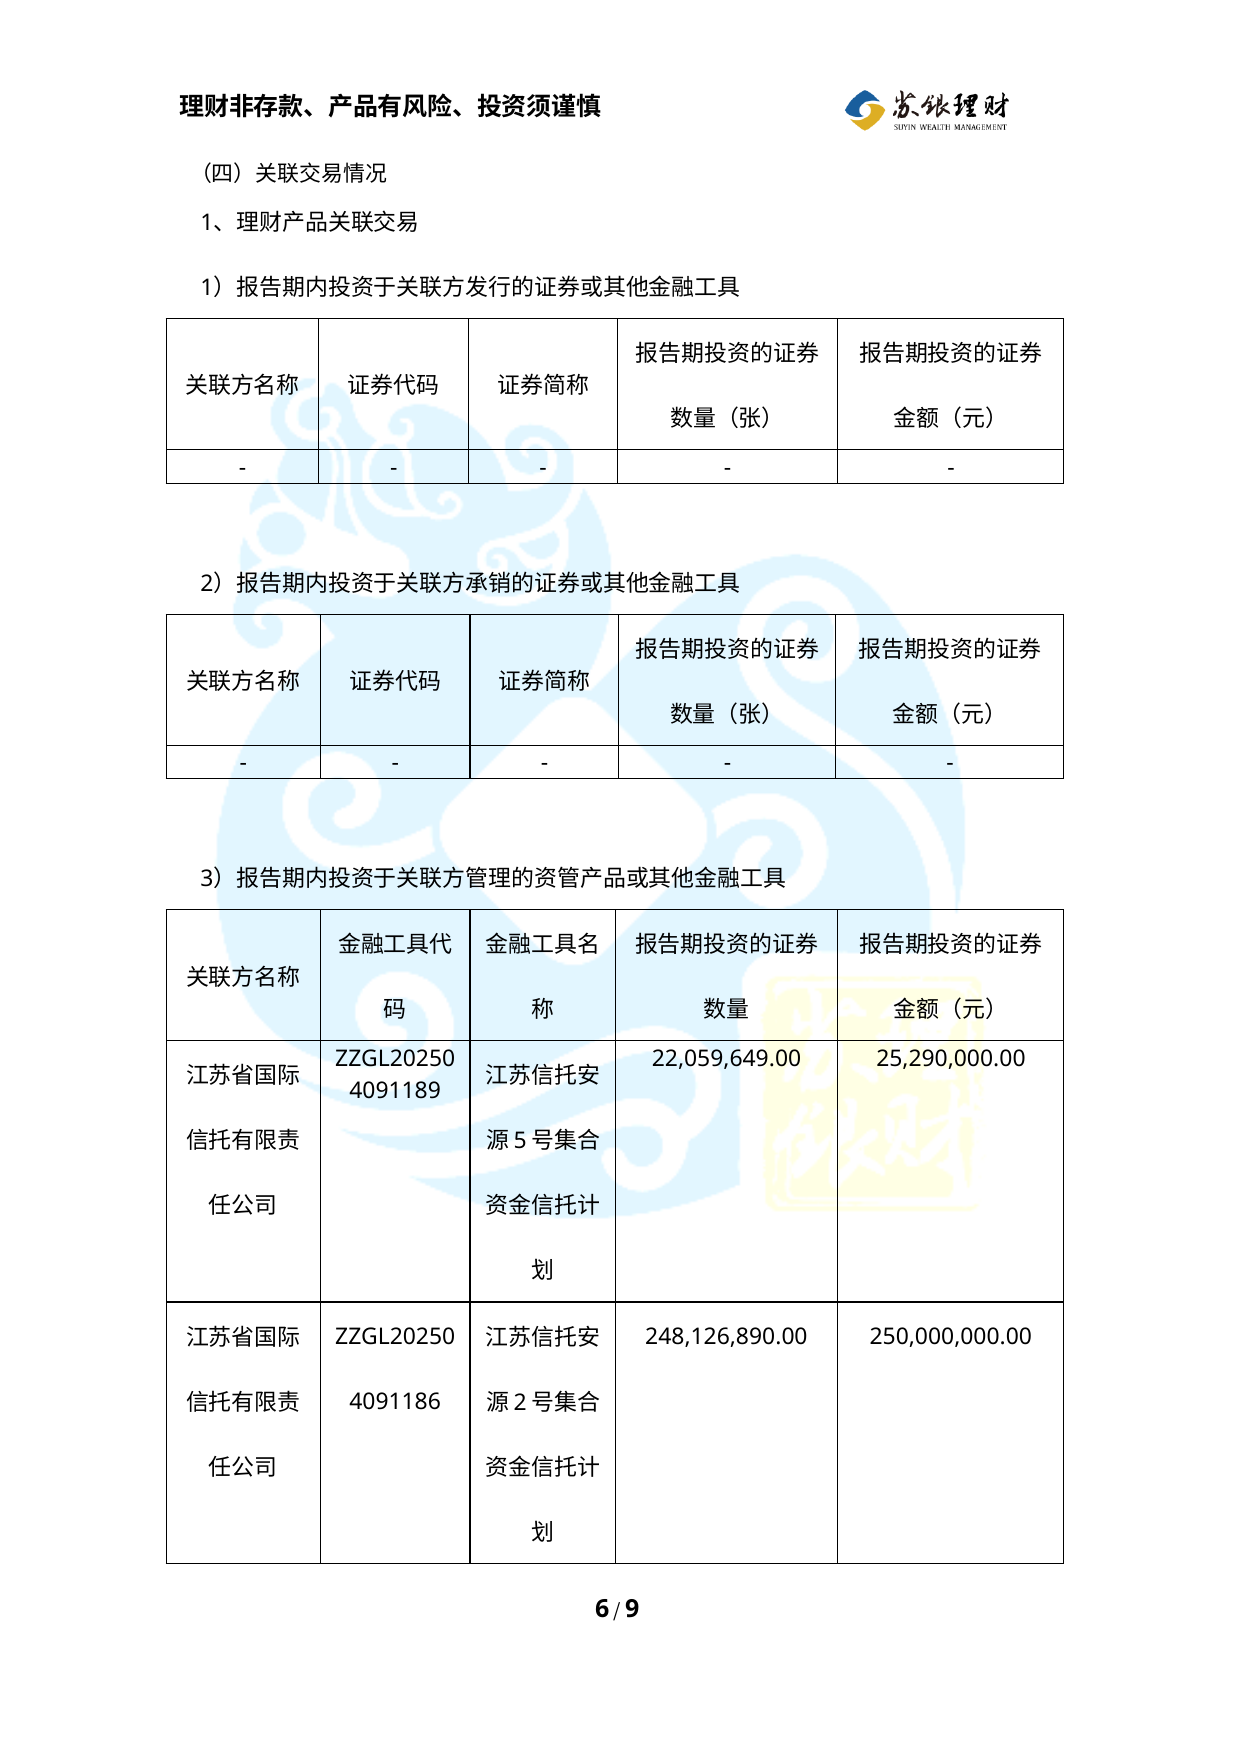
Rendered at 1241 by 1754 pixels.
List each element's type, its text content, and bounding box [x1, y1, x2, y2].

table_cell 江苏省国际信托有限责任公司 [167, 1303, 320, 1562]
text 2）报告期内投资于关联方承销的证券或其他金融工具 [177, 549, 1053, 614]
table_header 报告期投资的证券金额（元） [838, 910, 1063, 1040]
table_header 金融工具代码 [321, 910, 469, 1040]
table_cell - [469, 450, 617, 483]
table_header 证券简称 [471, 615, 618, 745]
table_cell ZZGL202504091186 [321, 1303, 469, 1562]
table_header 证券简称 [469, 319, 617, 449]
text 1）报告期内投资于关联方发行的证券或其他金融工具 [177, 253, 1053, 318]
table_header 证券代码 [319, 319, 468, 449]
table_cell - [321, 746, 469, 778]
table_cell 22,059,649.00 [616, 1041, 837, 1301]
subtitle 关联交易情况 [190, 156, 1053, 188]
table_cell 江苏信托安源5号集合资金信托计划 [471, 1041, 615, 1301]
table_header 关联方名称 [167, 615, 320, 745]
table_header 报告期投资的证券数量 [616, 910, 837, 1040]
list 报告期内投资于关联方管理的资管产品或其他金融工具 [177, 844, 1053, 909]
table_header 关联方名称 [167, 910, 320, 1040]
table_header 报告期投资的证券金额（元） [836, 615, 1063, 745]
picture [820, 72, 1039, 143]
table_cell ZZGL202504091189 [321, 1041, 469, 1301]
table_cell - [836, 746, 1063, 778]
table_cell 25,290,000.00 [838, 1041, 1063, 1301]
table_header 证券代码 [321, 615, 469, 745]
table_cell - [471, 746, 618, 778]
table_cell 250,000,000.00 [838, 1303, 1063, 1562]
table_header 报告期投资的证券数量（张） [618, 319, 837, 449]
table_header 关联方名称 [167, 319, 318, 449]
text 1、理财产品关联交易 [177, 188, 1053, 253]
table_header 报告期投资的证券数量（张） [619, 615, 835, 745]
table_cell - [618, 450, 837, 483]
table_cell - [319, 450, 468, 483]
table_header 报告期投资的证券金额（元） [838, 319, 1063, 449]
table_cell - [838, 450, 1063, 483]
table_cell 248,126,890.00 [616, 1303, 837, 1562]
table_cell - [167, 450, 318, 483]
table_cell - [619, 746, 835, 778]
table_header 金融工具名称 [471, 910, 615, 1040]
table_cell - [167, 746, 320, 778]
table_cell 江苏信托安源2号集合资金信托计划 [471, 1303, 615, 1562]
table_cell 江苏省国际信托有限责任公司 [167, 1041, 320, 1301]
